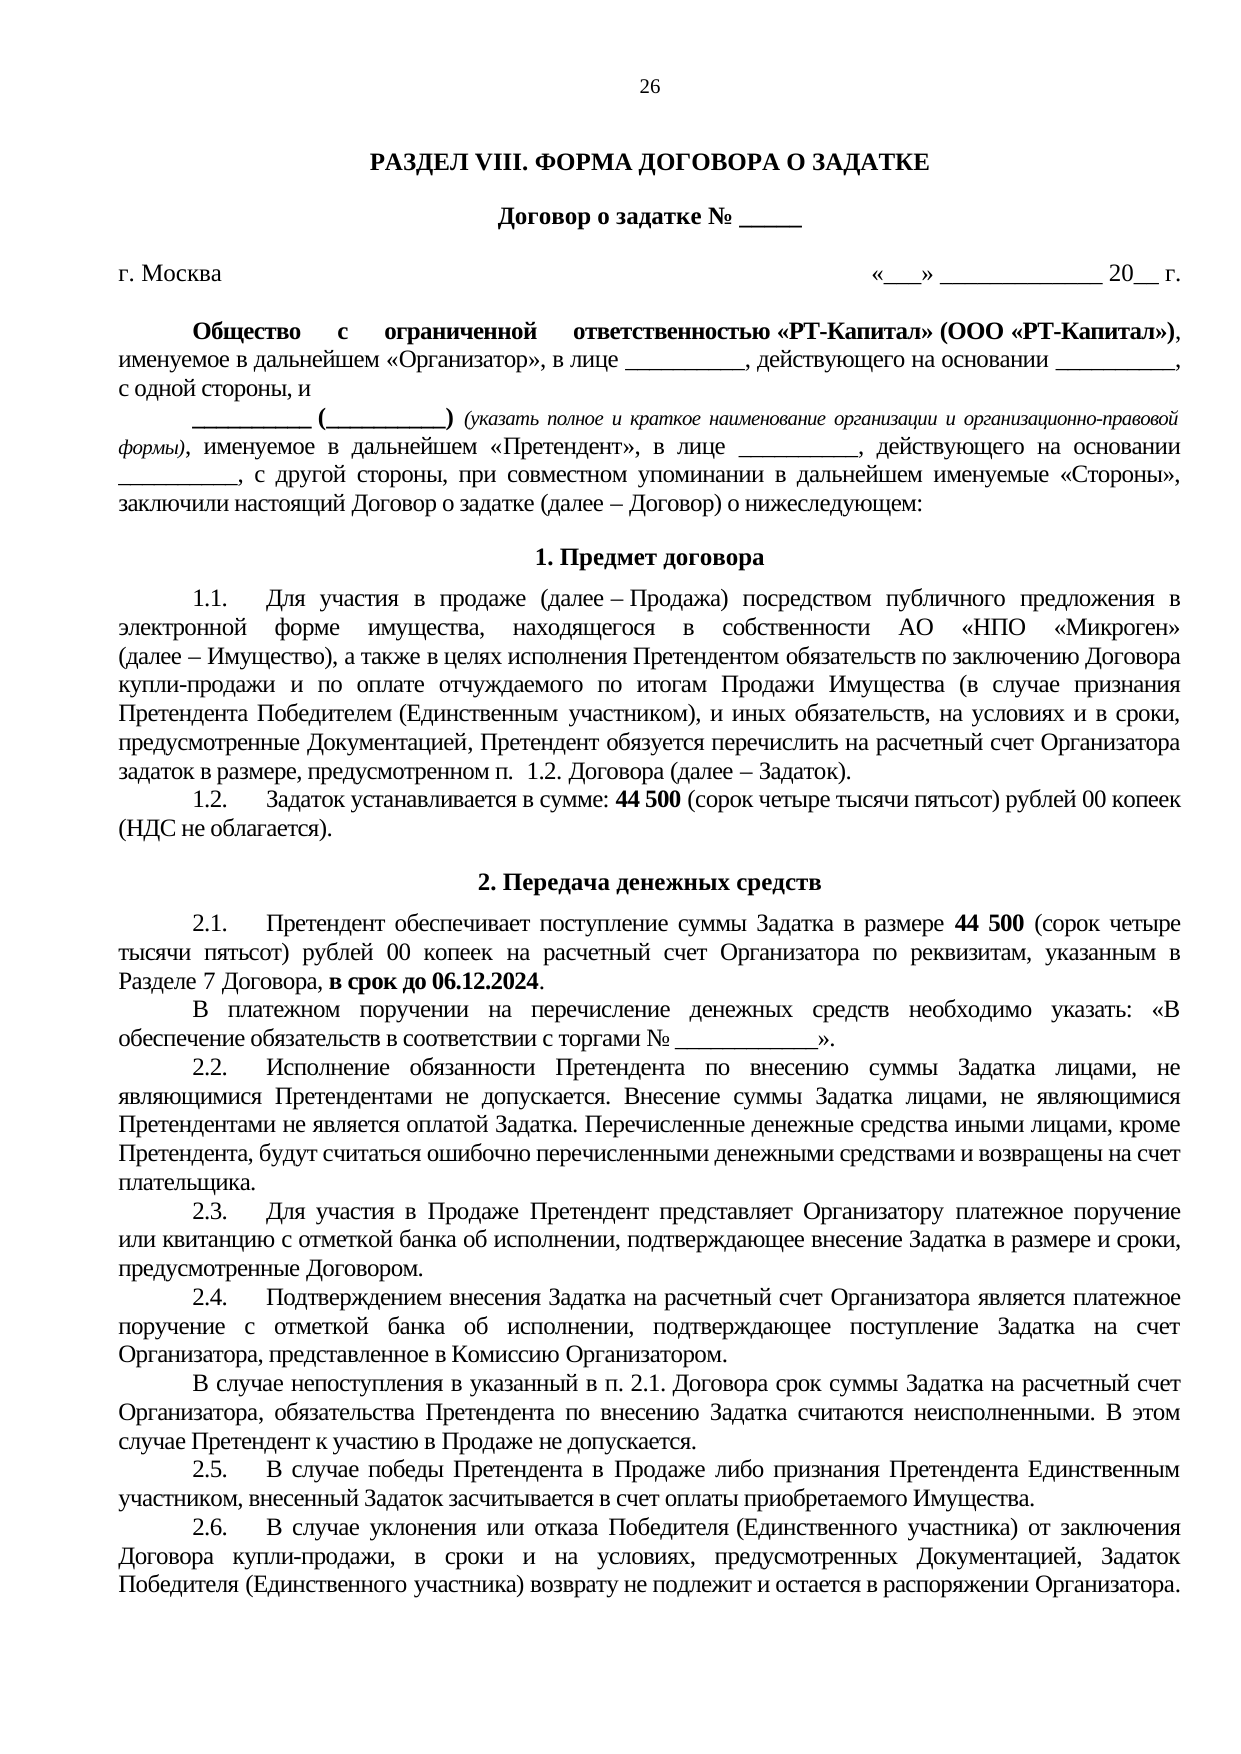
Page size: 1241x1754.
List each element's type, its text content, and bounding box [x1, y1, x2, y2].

list Претендент обеспечивает поступление суммы Задатка в размере 44 500 (сорок четыре тысячи пятьсот) рублей 00 копеек на расчетный счет Организатора по реквизитам, указанным в Разделе 7 Договора, в срок до 06.12.2024. [118, 908, 1181, 994]
text Договор о задатке № _____ [118, 201, 1181, 229]
list Передача денежных средств [118, 867, 1181, 896]
list Исполнение обязанности Претендента по внесению суммы Задатка лицами, не являющимися Претендентами не допускается. Внесение суммы Задатка лицами, не являющимися Претендентами не является оплатой Задатка. Перечисленные денежные средства иными лицами, кроме Претендента, будут считаться ошибочно перечисленными денежными средствами и возвращены на счет плательщика. [118, 1052, 1181, 1196]
text Общество с ограниченной ответственностью «РТ-Капитал» (ООО «РТ-Капитал»), именуемое в дальнейшем «Организатор», в лице __________, действующего на основании __________, с одной стороны, и [118, 316, 1181, 402]
list Для участия в Продаже Претендент представляет Организатору платежное поручение или квитанцию с отметкой банка об исполнении, подтверждающее внесение Задатка в размере и сроки, предусмотренные Договором. [118, 1196, 1181, 1282]
list Задаток устанавливается в сумме: 44 500 (сорок четыре тысячи пятьсот) рублей 00 копеек (НДС не облагается). [118, 784, 1181, 842]
text __________ (__________) (указать полное и краткое наименование организации и организационно-правовой формы), именуемое в дальнейшем «Претендент», в лице __________, действующего на основании __________, с другой стороны, при совместном упоминании в дальнейшем именуемые «Стороны», заключили настоящий Договор о задатке (далее – Договор) о нижеследующем: [118, 402, 1181, 517]
text В платежном поручении на перечисление денежных средств необходимо указать: «В обеспечение обязательств в соответствии с торгами № ____________». [118, 994, 1181, 1052]
list Предмет договора [118, 542, 1181, 571]
text В случае непоступления в указанный в п. 2.1. Договора срок суммы Задатка на расчетный счет Организатора, обязательства Претендента по внесению Задатка считаются неисполненными. В этом случае Претендент к участию в Продаже не допускается. [118, 1368, 1181, 1454]
text г. Москва [118, 258, 613, 287]
list В случае уклонения или отказа Победителя (Единственного участника) от заключения Договора купли-продажи, в сроки и на условиях, предусмотренных Документацией, Задаток Победителя (Единственного участника) возврату не подлежит и остается в распоряжении Организатора. [118, 1512, 1181, 1598]
list В случае победы Претендента в Продаже либо признания Претендента Единственным участником, внесенный Задаток засчитывается в счет оплаты приобретаемого Имущества. [118, 1454, 1181, 1512]
text «___» _____________ 20__ г. [686, 258, 1181, 287]
list Подтверждением внесения Задатка на расчетный счет Организатора является платежное поручение с отметкой банка об исполнении, подтверждающее поступление Задатка на счет Организатора, представленное в Комиссию Организатором. [118, 1282, 1181, 1368]
list Для участия в продаже (далее – Продажа) посредством публичного предложения в электронной форме имущества, находящегося в собственности АО «НПО «Микроген» (далее – Имущество), а также в целях исполнения Претендентом обязательств по заключению Договора купли-продажи и по оплате отчуждаемого по итогам Продажи Имущества (в случае признания Претендента Победителем (Единственным участником), и иных обязательств, на условиях и в сроки, предусмотренные Документацией, Претендент обязуется перечислить на расчетный счет Организатора задаток в размере, предусмотренном п. 1.2. Договора (далее – Задаток). [118, 583, 1181, 784]
list ФОРМА ДОГОВОРА О ЗАДАТКЕ [118, 147, 1181, 176]
